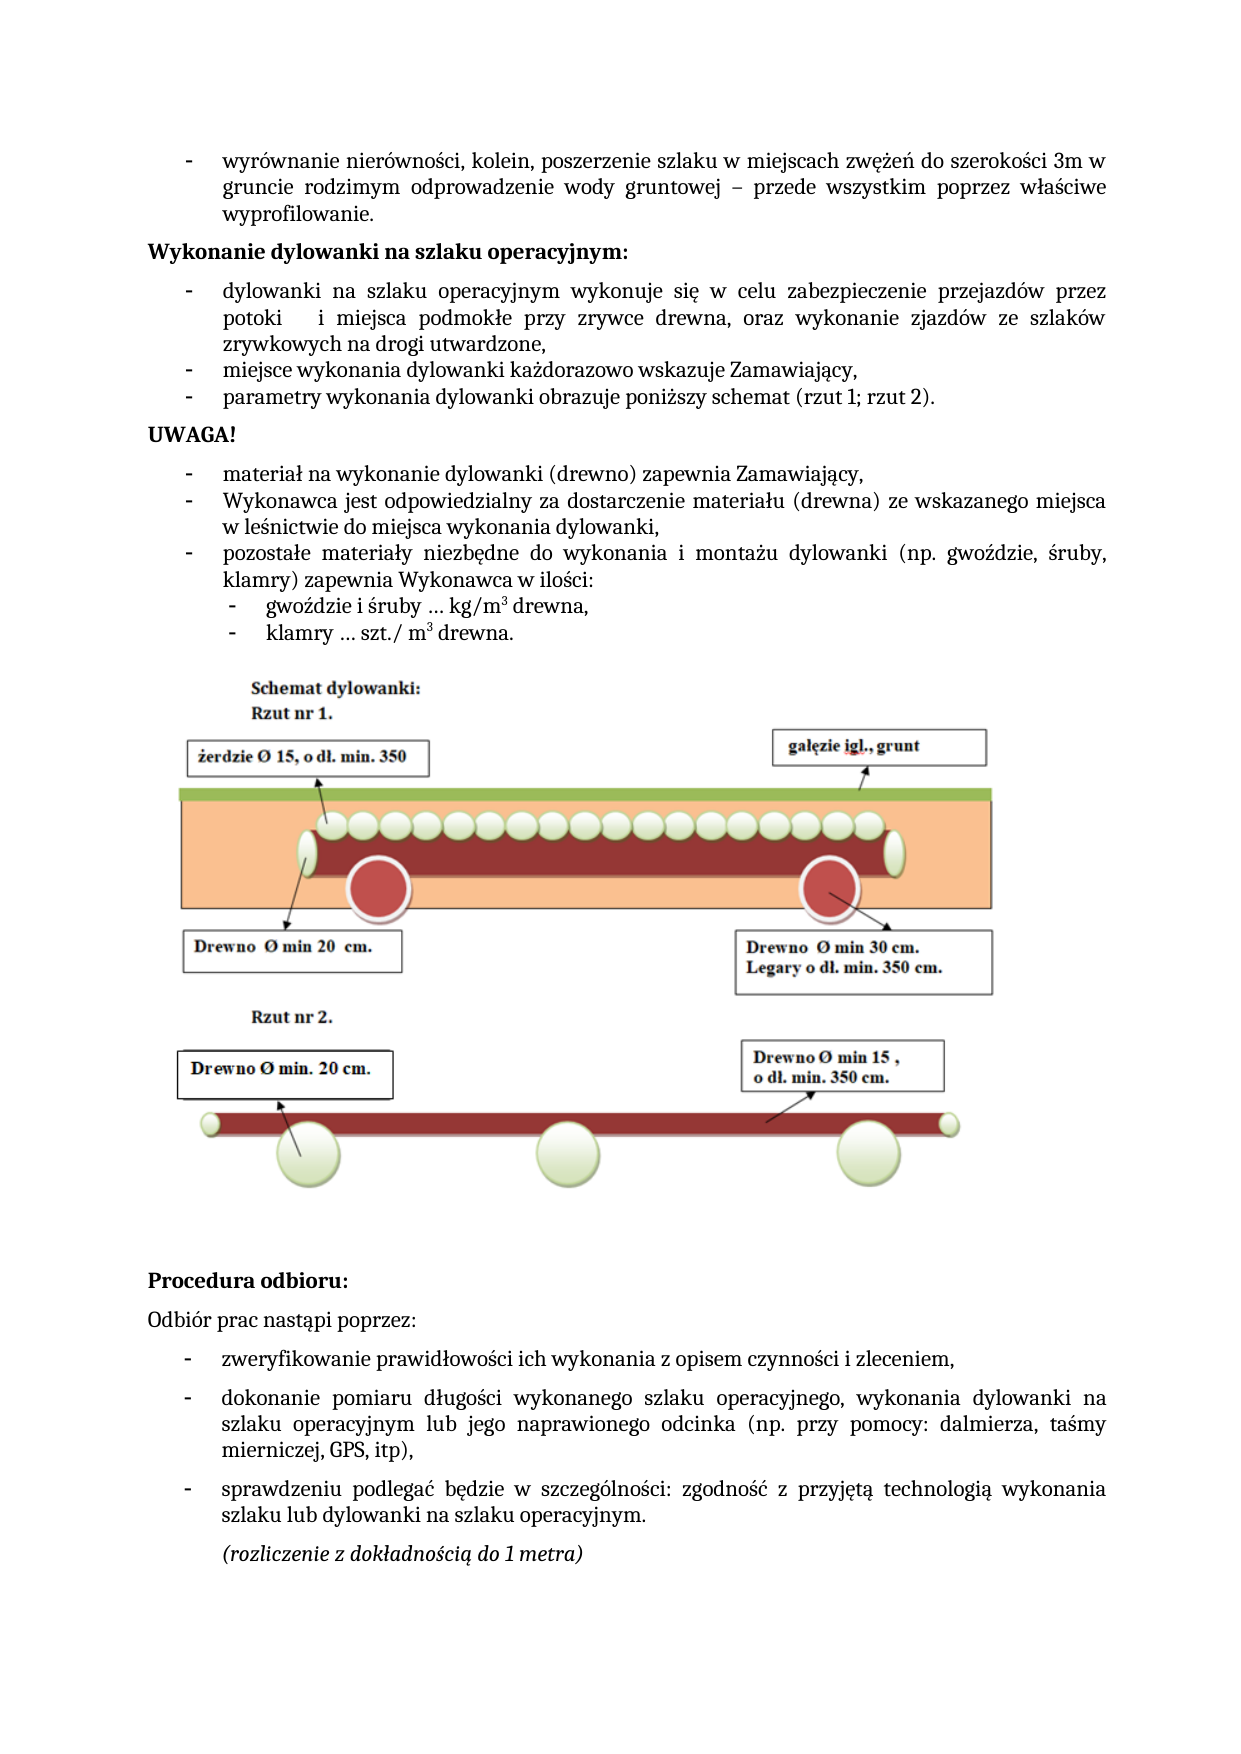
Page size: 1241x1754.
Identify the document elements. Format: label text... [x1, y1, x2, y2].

picture [147, 658, 1029, 1217]
list dokonanie pomiaru długości wykonanego szlaku operacyjnego, wykonania dylowanki na szlaku operacyjnym lub jego naprawionego odcinka (np. przy pomocy: dalmierza, taśmy mierniczej, GPS, itp), [184, 1384, 1107, 1463]
list materiał na wykonanie dylowanki (drewno) zapewnia Zamawiający, [185, 461, 1107, 487]
list pozostałe materiały niezbędne do wykonania i montażu dylowanki (np. gwoździe, śruby, klamry) zapewnia Wykonawca w ilości: [185, 540, 1107, 593]
list miejsce wykonania dylowanki każdorazowo wskazuje Zamawiający, [185, 357, 1107, 383]
list klamry … szt./ m3 drewna. [228, 619, 1107, 646]
list gwoździe i śruby … kg/m3 drewna, [228, 593, 1107, 619]
list parametry wykonania dylowanki obrazuje poniższy schemat (rzut 1; rzut 2). [185, 383, 1107, 410]
list wyrównanie nierówności, kolein, poszerzenie szlaku w miejscach zwężeń do szerokości 3m w gruncie rodzimym odprowadzenie wody gruntowej – przede wszystkim poprzez właściwe wyprofilowanie. [185, 148, 1107, 227]
text UWAGA! [148, 422, 1107, 449]
text (rozliczenie z dokładnością do 1 metra) [148, 1541, 1107, 1567]
list sprawdzeniu podlegać będzie w szczególności: zgodność z przyjętą technologią wykonania szlaku lub dylowanki na szlaku operacyjnym. [184, 1476, 1107, 1529]
list zweryfikowanie prawidłowości ich wykonania z opisem czynności i zleceniem, [184, 1346, 1107, 1372]
list dylowanki na szlaku operacyjnym wykonuje się w celu zabezpieczenie przejazdów przez potoki i miejsca podmokłe przy zrywce drewna, oraz wykonanie zjazdów ze szlaków zrywkowych na drogi utwardzone, [185, 278, 1107, 357]
list Wykonawca jest odpowiedzialny za dostarczenie materiału (drewna) ze wskazanego miejsca w leśnictwie do miejsca wykonania dylowanki, [185, 487, 1107, 540]
text Wykonanie dylowanki na szlaku operacyjnym: [148, 239, 1107, 266]
text Procedura odbioru: [148, 1268, 1107, 1294]
text Odbiór prac nastąpi poprzez: [148, 1307, 1107, 1333]
